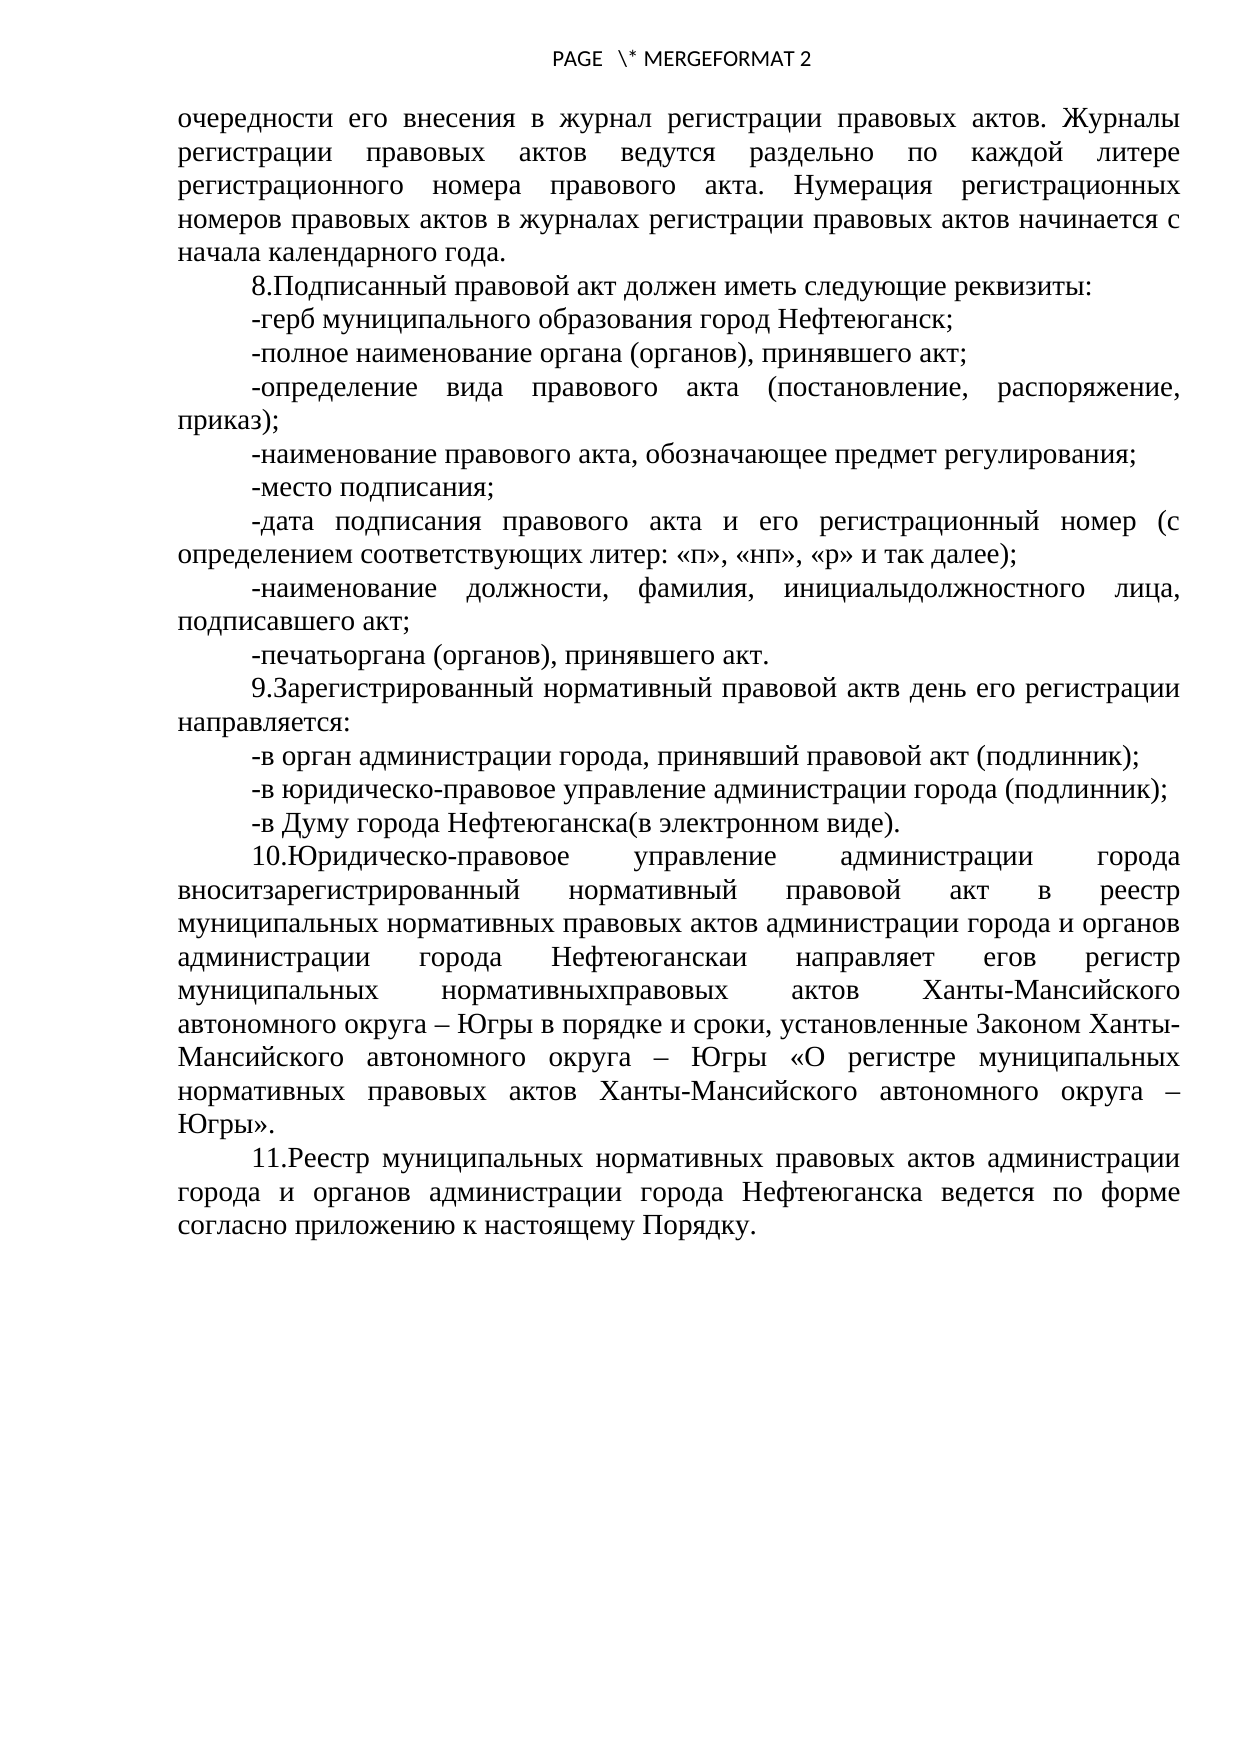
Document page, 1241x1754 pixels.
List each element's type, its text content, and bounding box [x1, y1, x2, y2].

text 11.Реестр муниципальных нормативных правовых актов администрации города и органов администрации города Нефтеюганска ведется по форме согласно приложению к настоящему Порядку. [177, 1140, 1181, 1241]
text 8.Подписанный правовой акт должен иметь следующие реквизиты: [177, 268, 1181, 302]
text -дата подписания правового акта и его регистрационный номер (с определением соответствующих литер: «п», «нп», «р» и так далее); [177, 503, 1181, 570]
text -в орган администрации города, принявший правовой акт (подлинник); [177, 738, 1181, 771]
text -печатьоргана (органов), принявшего акт. [177, 637, 1181, 671]
text -наименование правового акта, обозначающее предмет регулирования; [177, 436, 1181, 469]
text 9.Зарегистрированный нормативный правовой актв день его регистрации направляется: [177, 671, 1181, 738]
text -наименование должности, фамилия, инициалыдолжностного лица, подписавшего акт; [177, 570, 1181, 637]
text -в Думу города Нефтеюганска(в электронном виде). [177, 805, 1181, 838]
text 10.Юридическо-правовое управление администрации города вноситзарегистрированный нормативный правовой акт в реестр муниципальных нормативных правовых актов администрации города и органов администрации города Нефтеюганскаи направляет егов регистр муниципальных нормативныхправовых актов Ханты-Мансийского автономного округа – Югры в порядке и сроки, установленные Законом Ханты-Мансийского автономного округа – Югры «О регистре муниципальных нормативных правовых актов Ханты-Мансийского автономного округа – Югры». [177, 838, 1181, 1140]
text -полное наименование органа (органов), принявшего акт; [177, 335, 1181, 369]
text -в юридическо-правовое управление администрации города (подлинник); [177, 771, 1181, 805]
text -определение вида правового акта (постановление, распоряжение, приказ); [177, 369, 1181, 436]
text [177, 100, 1181, 268]
text -герб муниципального образования город Нефтеюганск; [177, 302, 1181, 335]
text -место подписания; [177, 469, 1181, 503]
